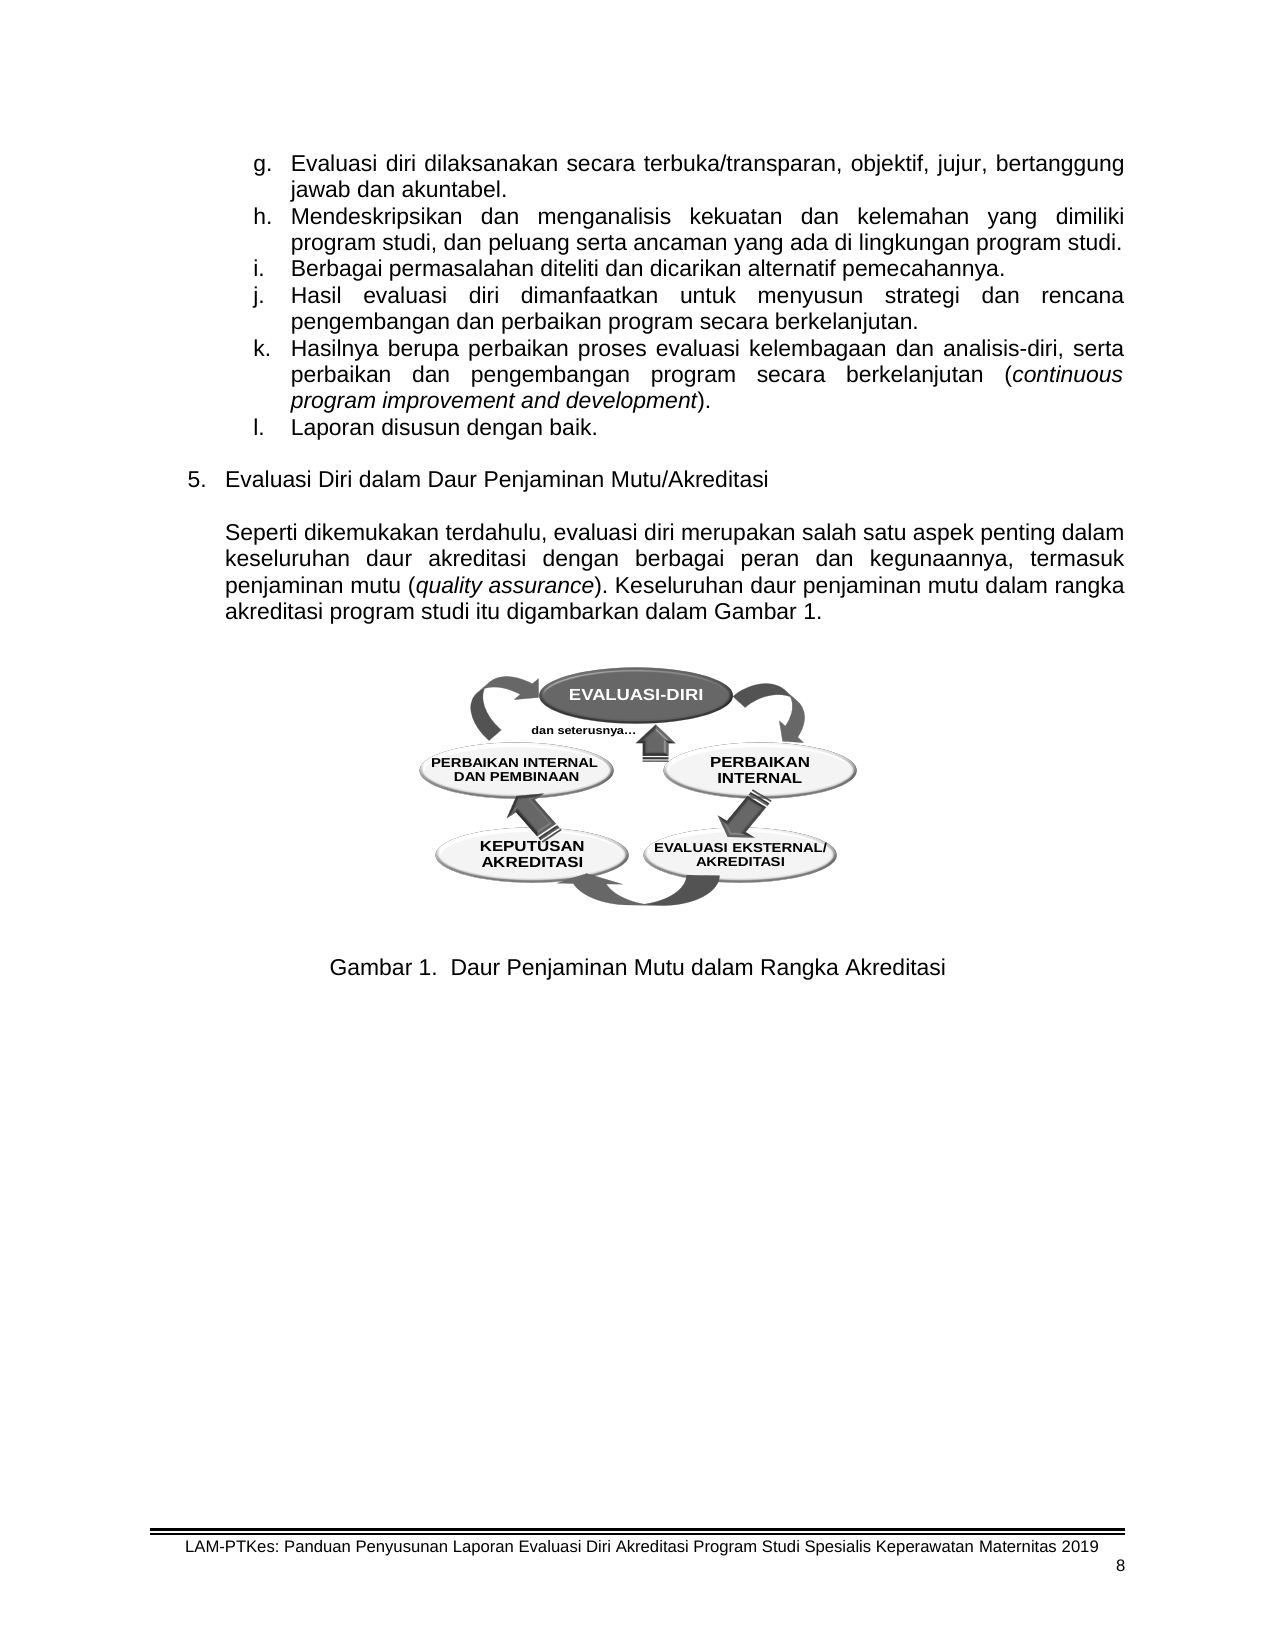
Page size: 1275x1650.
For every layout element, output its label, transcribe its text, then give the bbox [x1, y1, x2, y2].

text Seperti dikemukakan terdahulu, evaluasi diri merupakan salah satu aspek penting dalam keseluruhan daur akreditasi dengan berbagai peran dan kegunaannya, termasuk penjaminan mutu (quality assurance). Keseluruhan daur penjaminan mutu dalam rangka akreditasi program studi itu digambarkan dalam Gambar 1. [225, 519, 1125, 624]
list Mendeskripsikan dan menganalisis kekuatan dan kelemahan yang dimiliki program studi, dan peluang serta ancaman yang ada di lingkungan program studi. [253, 203, 1125, 255]
list Evaluasi Diri dalam Daur Penjaminan Mutu/Akreditasi [187, 466, 1125, 493]
list Evaluasi diri dilaksanakan secara terbuka/transparan, objektif, jujur, bertanggung jawab dan akuntabel. [253, 150, 1125, 203]
list Hasil evaluasi diri dimanfaatkan untuk menyusun strategi dan rencana pengembangan dan perbaikan program secara berkelanjutan. [253, 282, 1125, 334]
list Laporan disusun dengan baik. [253, 413, 1125, 440]
list Hasilnya berupa perbaikan proses evaluasi kelembagaan dan analisis-diri, serta perbaikan dan pengembangan program secara berkelanjutan (continuous program improvement and development). [253, 334, 1125, 413]
list Berbagai permasalahan diteliti dan dicarikan alternatif pemecahannya. [253, 255, 1125, 282]
text Gambar 1. Daur Penjaminan Mutu dalam Rangka Akreditasi [150, 954, 1125, 981]
